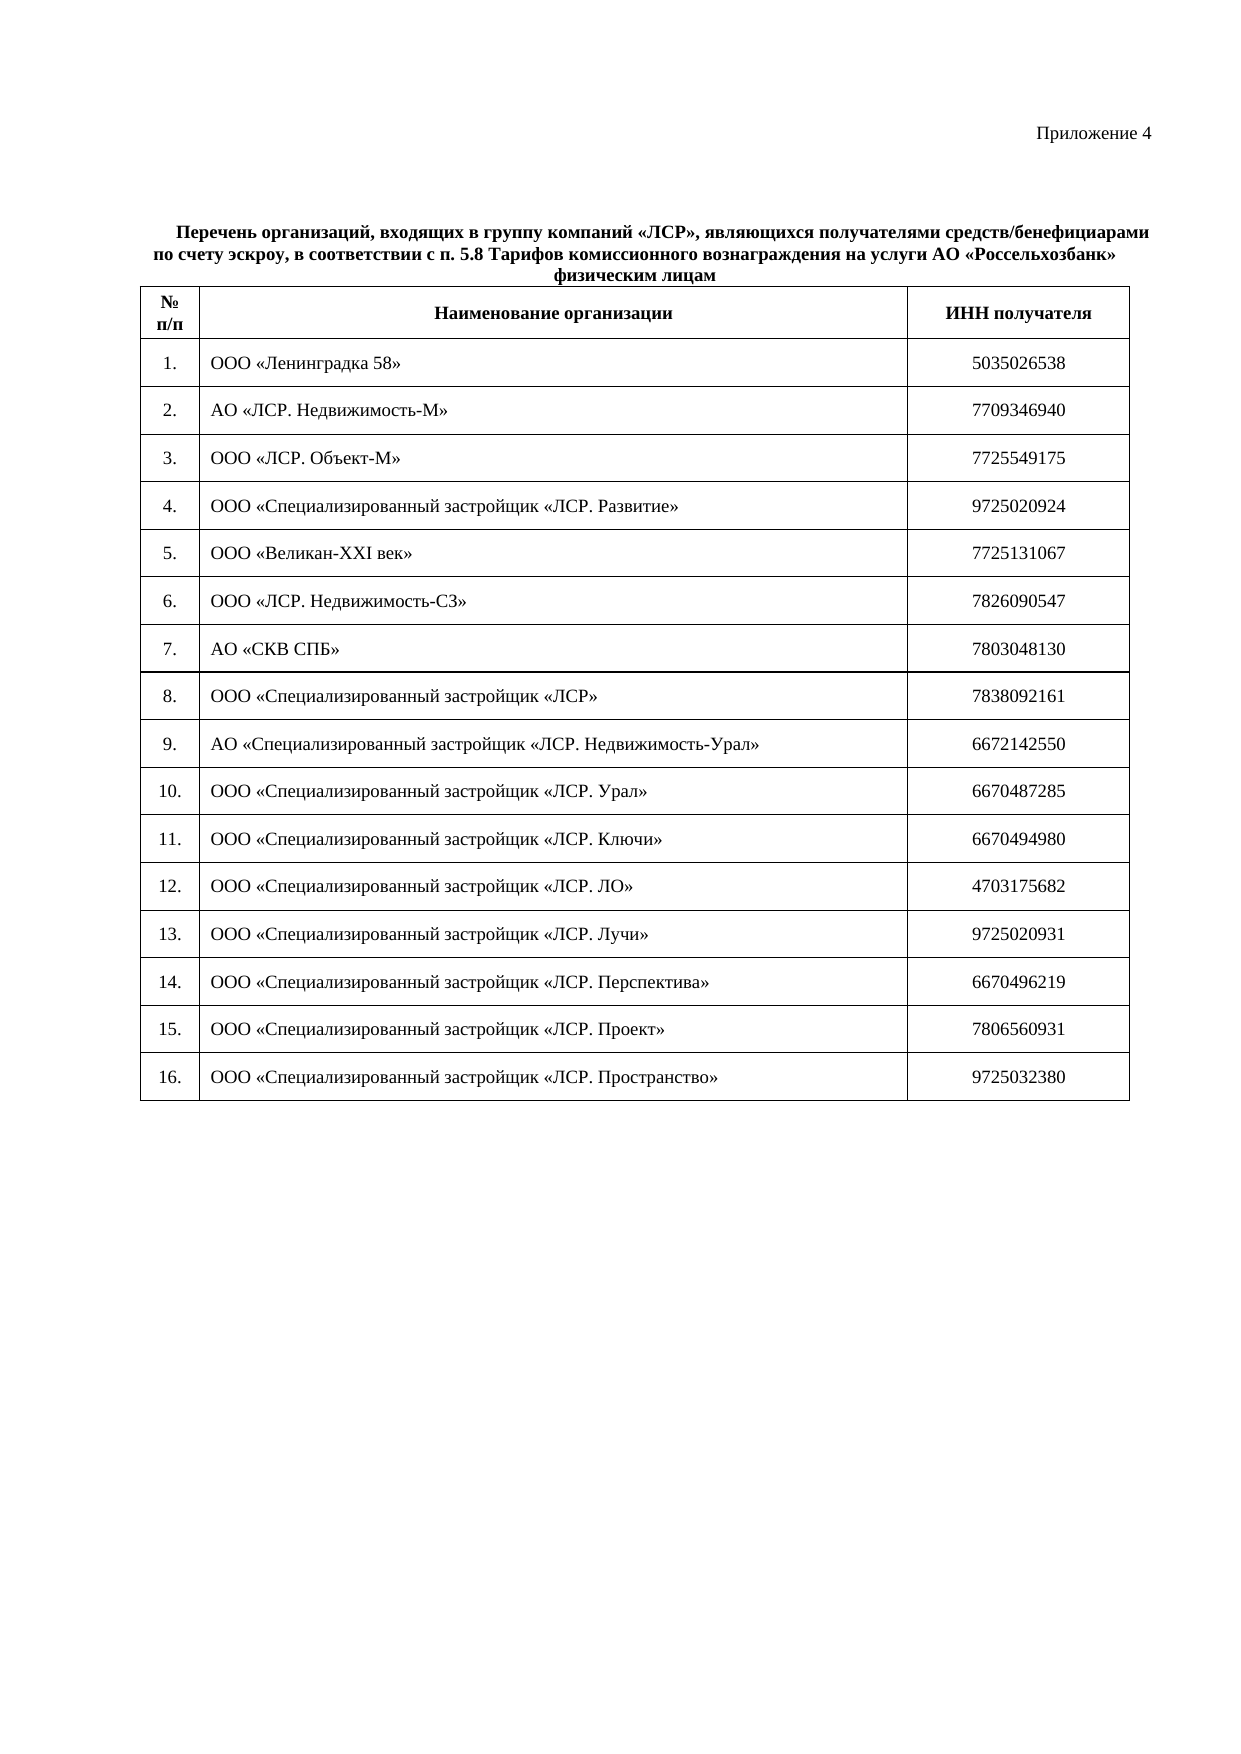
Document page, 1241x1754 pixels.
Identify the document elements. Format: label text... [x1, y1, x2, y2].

table_cell ООО «Ленинградка 58» [200, 339, 907, 386]
table_cell 15. [141, 1006, 199, 1052]
table_cell 7725549175 [908, 435, 1129, 481]
table_cell АО «СКВ СПБ» [200, 625, 907, 671]
table_cell ООО «ЛСР. Объект-М» [200, 435, 907, 481]
table_cell 9. [141, 720, 199, 767]
table_cell 7826090547 [908, 577, 1129, 624]
table_cell 4703175682 [908, 863, 1129, 909]
table_header № п/п [141, 287, 199, 338]
table_cell 7806560931 [908, 1006, 1129, 1052]
table_cell 11. [141, 815, 199, 862]
table_cell 16. [141, 1053, 199, 1100]
table_cell 9725020931 [908, 911, 1129, 957]
table_cell 2. [141, 387, 199, 433]
table_cell 9725020924 [908, 482, 1129, 529]
table_cell ООО «Специализированный застройщик «ЛСР» [200, 673, 907, 719]
table_cell 6670487285 [908, 768, 1129, 814]
table_cell 6. [141, 577, 199, 624]
table_cell 6670494980 [908, 815, 1129, 862]
table_cell 8. [141, 673, 199, 719]
text Приложение 4 [192, 122, 1152, 144]
table_cell ООО «Специализированный застройщик «ЛСР. Развитие» [200, 482, 907, 529]
table_cell 9725032380 [908, 1053, 1129, 1100]
table_cell 5. [141, 530, 199, 576]
table_cell 12. [141, 863, 199, 909]
table_cell 5035026538 [908, 339, 1129, 386]
table_cell АО «ЛСР. Недвижимость-М» [200, 387, 907, 433]
table_cell 7725131067 [908, 530, 1129, 576]
table_cell 7. [141, 625, 199, 671]
table_cell АО «Специализированный застройщик «ЛСР. Недвижимость-Урал» [200, 720, 907, 767]
table_header ИНН получателя [908, 287, 1129, 338]
table_cell 14. [141, 958, 199, 1005]
table_cell 4. [141, 482, 199, 529]
table_cell ООО «Специализированный застройщик «ЛСР. ЛО» [200, 863, 907, 909]
table_header Наименование организации [200, 287, 907, 338]
table_cell ООО «Специализированный застройщик «ЛСР. Лучи» [200, 911, 907, 957]
table_cell 7838092161 [908, 673, 1129, 719]
table_cell ООО «Специализированный застройщик «ЛСР. Урал» [200, 768, 907, 814]
table_cell 10. [141, 768, 199, 814]
table_cell 6672142550 [908, 720, 1129, 767]
table_cell 7709346940 [908, 387, 1129, 433]
table_cell ООО «Специализированный застройщик «ЛСР. Проект» [200, 1006, 907, 1052]
text Перечень организаций, входящих в группу компаний «ЛСР», являющихся получателями средств/бенефициарами по счету эскроу, в соответствии с п. 5.8 Тарифов комиссионного вознаграждения на услуги АО «Россельхозбанк» физическим лицам [118, 221, 1152, 286]
table_cell 13. [141, 911, 199, 957]
table_cell ООО «ЛСР. Недвижимость-СЗ» [200, 577, 907, 624]
table_cell 3. [141, 435, 199, 481]
table_cell ООО «Специализированный застройщик «ЛСР. Перспектива» [200, 958, 907, 1005]
table_cell ООО «Специализированный застройщик «ЛСР. Пространство» [200, 1053, 907, 1100]
table_cell ООО «Великан-XXI век» [200, 530, 907, 576]
table_cell 1. [141, 339, 199, 386]
table_cell ООО «Специализированный застройщик «ЛСР. Ключи» [200, 815, 907, 862]
table_cell 7803048130 [908, 625, 1129, 671]
table_cell 6670496219 [908, 958, 1129, 1005]
